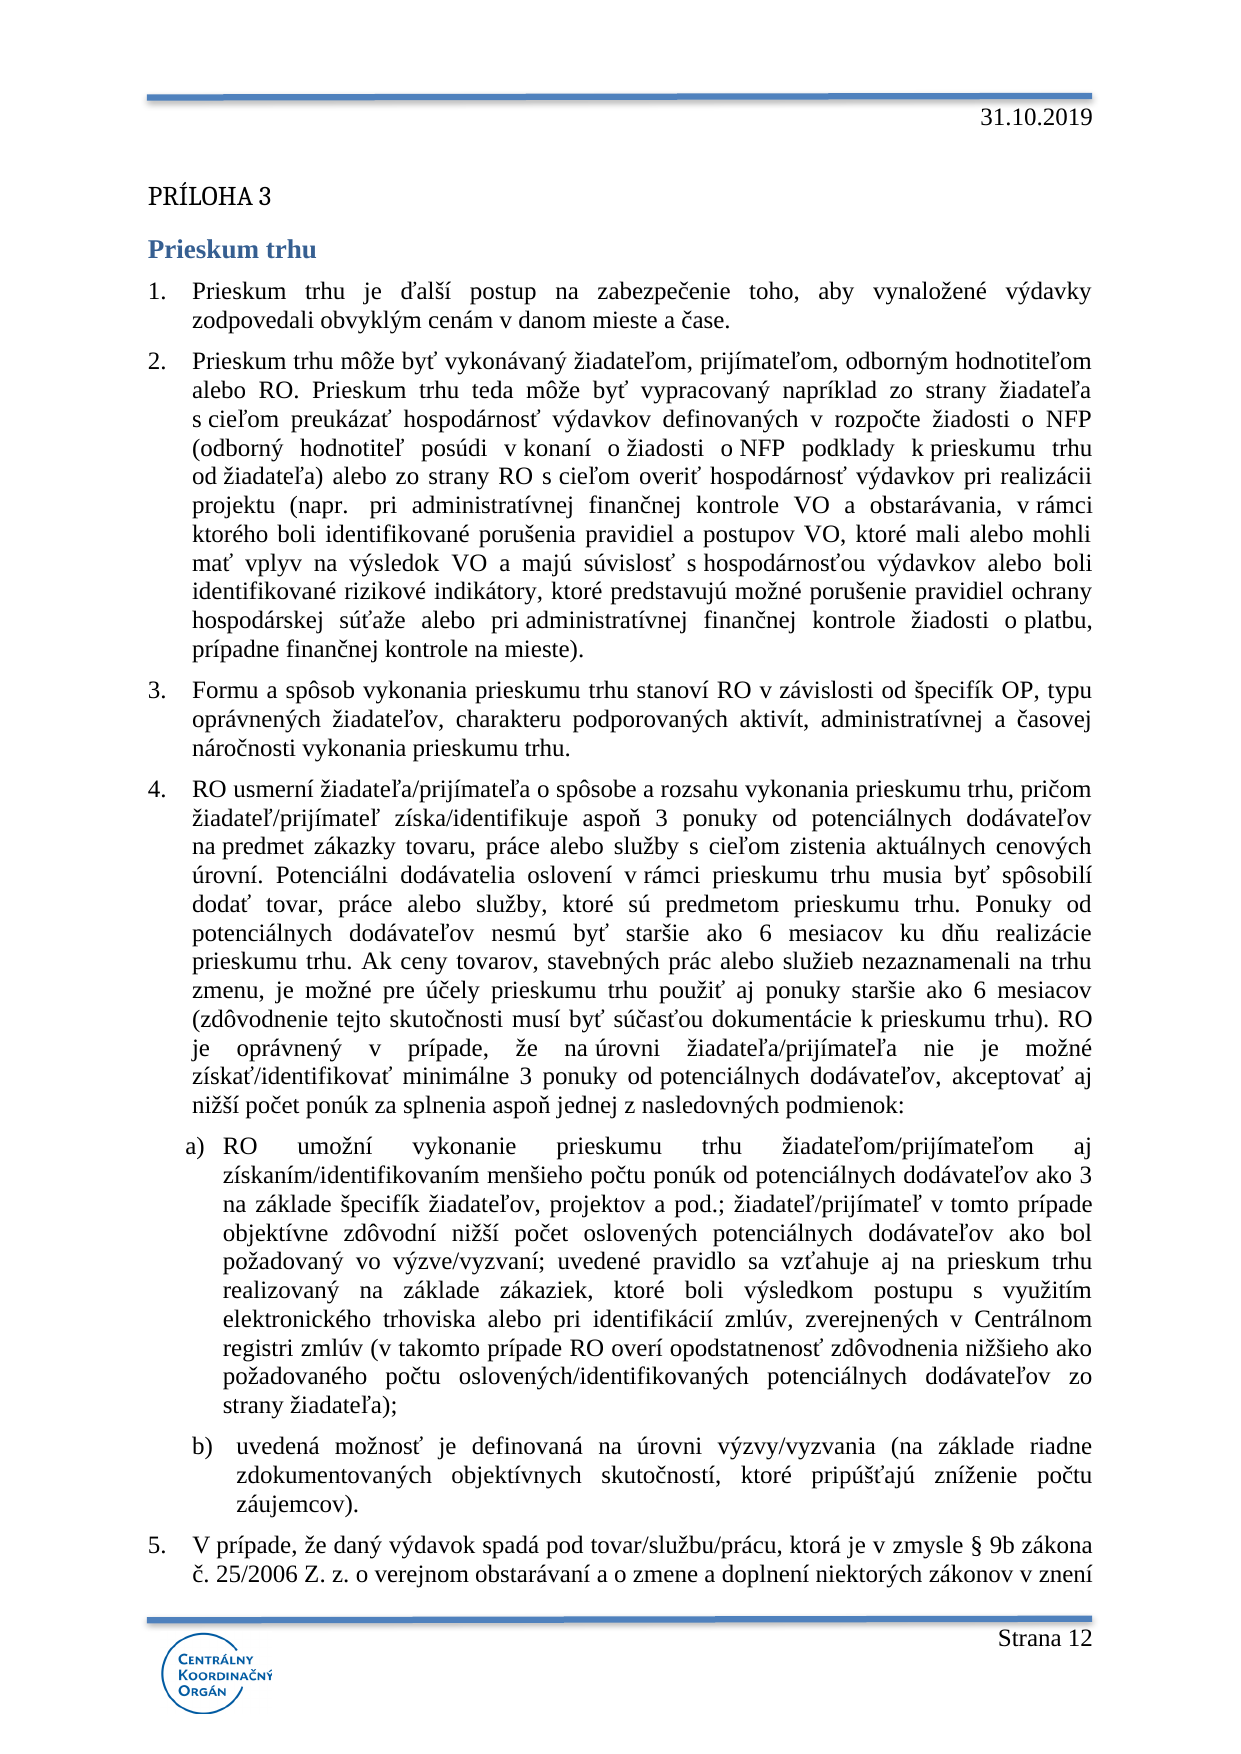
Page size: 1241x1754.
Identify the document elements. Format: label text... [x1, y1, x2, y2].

list uvedená možnosť je definovaná na úrovni výzvy/vyzvania (na základe riadne zdokumentovaných objektívnych skutočností, ktoré pripúšťajú zníženie počtu záujemcov). [192, 1431, 1093, 1518]
list Prieskum trhu môže byť vykonávaný žiadateľom, prijímateľom, odborným hodnotiteľom alebo RO. Prieskum trhu teda môže byť vypracovaný napríklad zo strany žiadateľa s cieľom preukázať hospodárnosť výdavkov definovaných v rozpočte žiadosti o NFP (odborný hodnotiteľ posúdi v konaní o žiadosti o NFP podklady k prieskumu trhu od žiadateľa) alebo zo strany RO s cieľom overiť hospodárnosť výdavkov pri realizácii projektu (napr. pri administratívnej finančnej kontrole VO a obstarávania, v rámci ktorého boli identifikované porušenia pravidiel a postupov VO, ktoré mali alebo mohli mať vplyv na výsledok VO a majú súvislosť s hospodárnosťou výdavkov alebo boli identifikované rizikové indikátory, ktoré predstavujú možné porušenie pravidiel ochrany hospodárskej súťaže alebo pri administratívnej finančnej kontrole žiadosti o platbu, prípadne finančnej kontrole na mieste). [148, 346, 1093, 663]
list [148, 1530, 1093, 1588]
list Prieskum trhu je ďalší postup na zabezpečenie toho, aby vynaložené výdavky zodpovedali obvyklým cenám v danom mieste a čase. [148, 276, 1093, 334]
subtitle PRÍLOHA 3 [148, 181, 1093, 212]
picture [159, 1631, 272, 1713]
text Prieskum trhu [148, 233, 1093, 264]
list RO usmerní žiadateľa/prijímateľa o spôsobe a rozsahu vykonania prieskumu trhu, pričom žiadateľ/prijímateľ získa/identifikuje aspoň 3 ponuky od potenciálnych dodávateľov na predmet zákazky tovaru, práce alebo služby s cieľom zistenia aktuálnych cenových úrovní. Potenciálni dodávatelia oslovení v rámci prieskumu trhu musia byť spôsobilí dodať tovar, práce alebo služby, ktoré sú predmetom prieskumu trhu. Ponuky od potenciálnych dodávateľov nesmú byť staršie ako 6 mesiacov ku dňu realizácie prieskumu trhu. Ak ceny tovarov, stavebných prác alebo služieb nezaznamenali na trhu zmenu, je možné pre účely prieskumu trhu použiť aj ponuky staršie ako 6 mesiacov (zdôvodnenie tejto skutočnosti musí byť súčasťou dokumentácie k prieskumu trhu). RO je oprávnený v prípade, že na úrovni žiadateľa/prijímateľa nie je možné získať/identifikovať minimálne 3 ponuky od potenciálnych dodávateľov, akceptovať aj nižší počet ponúk za splnenia aspoň jednej z nasledovných podmienok: [148, 774, 1093, 1119]
list RO umožní vykonanie prieskumu trhu žiadateľom/prijímateľom aj získaním/identifikovaním menšieho počtu ponúk od potenciálnych dodávateľov ako 3 na základe špecifík žiadateľov, projektov a pod.; žiadateľ/prijímateľ v tomto prípade objektívne zdôvodní nižší počet oslovených potenciálnych dodávateľov ako bol požadovaný vo výzve/vyzvaní; uvedené pravidlo sa vzťahuje aj na prieskum trhu realizovaný na základe zákaziek, ktoré boli výsledkom postupu s využitím elektronického trhoviska alebo pri identifikácií zmlúv, zverejnených v Centrálnom registri zmlúv (v takomto prípade RO overí opodstatnenosť zdôvodnenia nižšieho ako požadovaného počtu oslovených/identifikovaných potenciálnych dodávateľov zo strany žiadateľa); [185, 1131, 1093, 1419]
list Formu a spôsob vykonania prieskumu trhu stanoví RO v závislosti od špecifík OP, typu oprávnených žiadateľov, charakteru podporovaných aktivít, administratívnej a časovej náročnosti vykonania prieskumu trhu. [148, 675, 1093, 761]
